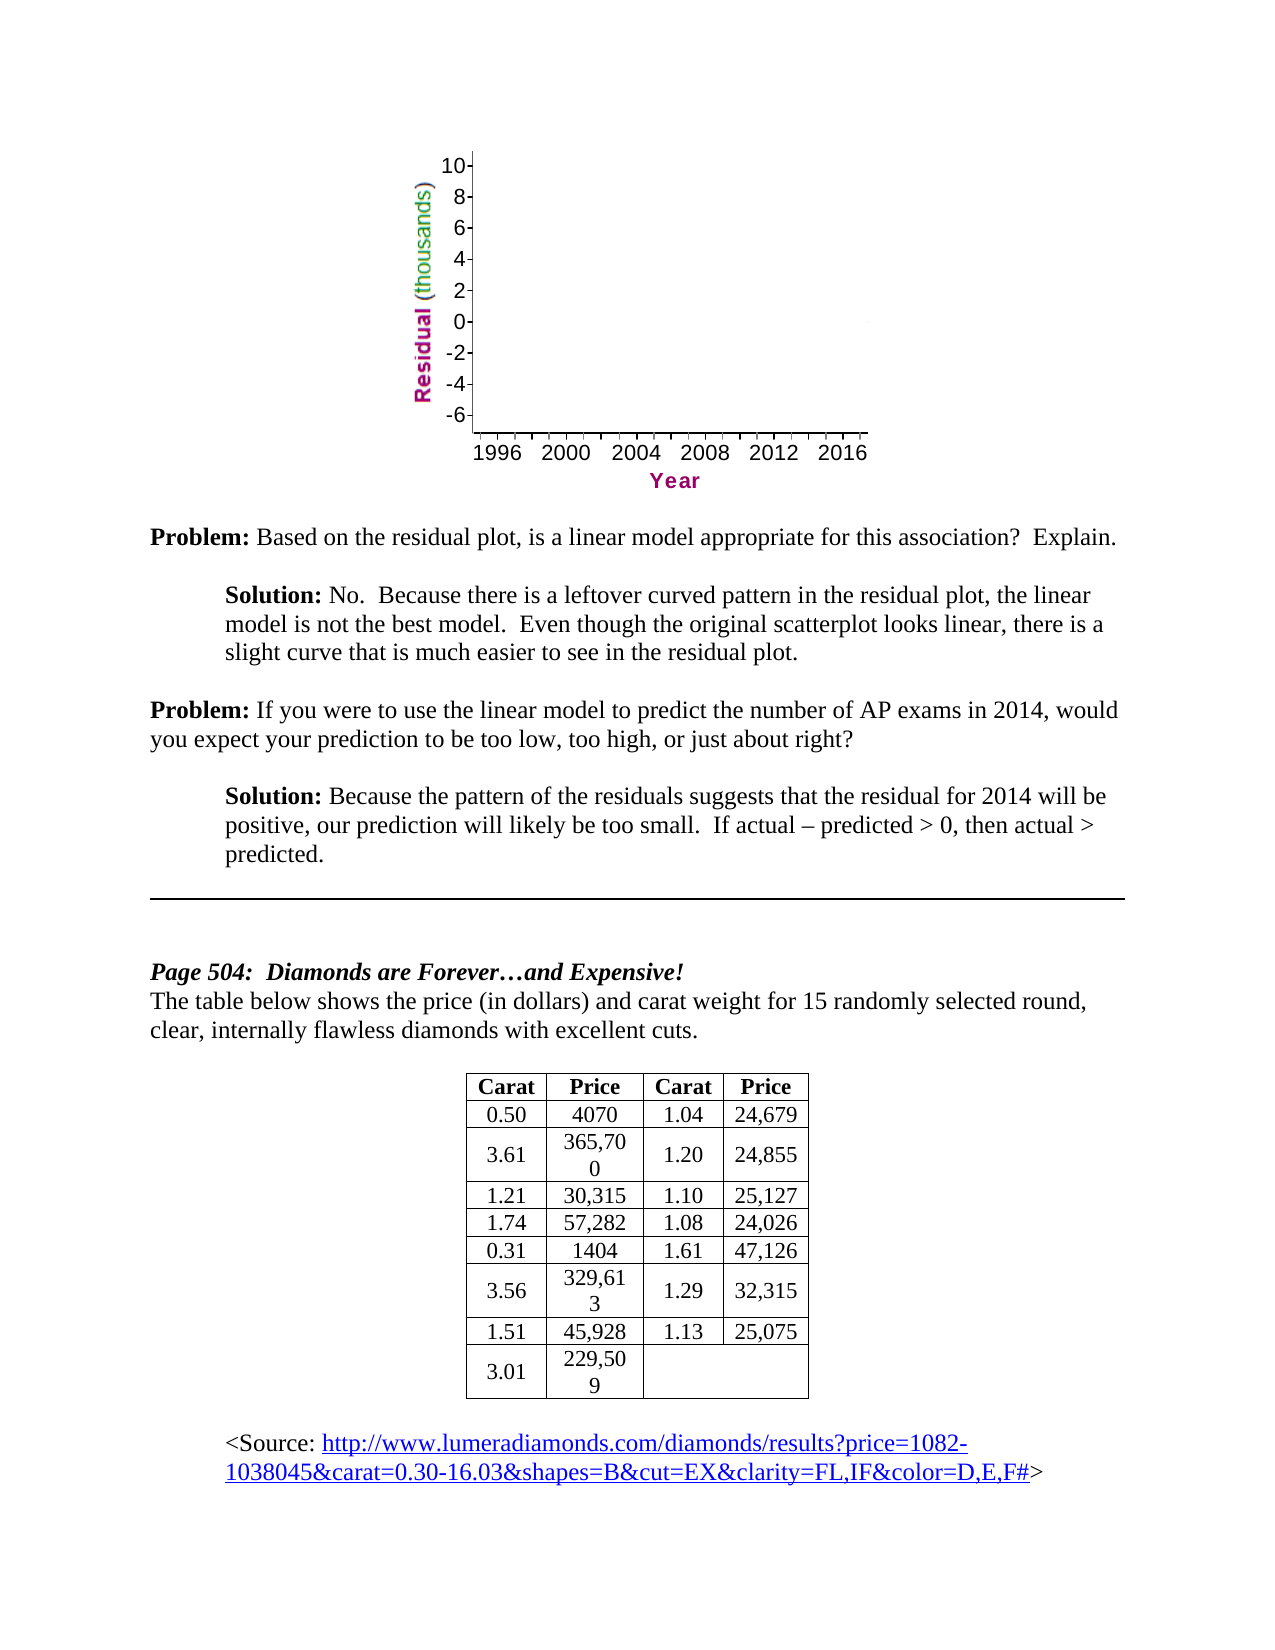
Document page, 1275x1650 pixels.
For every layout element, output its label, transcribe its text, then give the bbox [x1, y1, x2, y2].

table_cell 1.74 [467, 1209, 546, 1236]
table_cell 3.01 [467, 1345, 546, 1398]
table_cell 57,282 [547, 1209, 643, 1236]
table_cell 47,126 [724, 1237, 808, 1263]
text Page 504: Diamonds are Forever…and Expensive! [150, 957, 1125, 986]
table_cell 1.21 [467, 1182, 546, 1208]
table_cell 24,679 [724, 1101, 808, 1127]
table_cell 24,026 [724, 1209, 808, 1236]
text Problem: Based on the residual plot, is a linear model appropriate for this association? Explain. [150, 522, 1125, 551]
table_cell 32,315 [724, 1264, 808, 1317]
table_cell 45,928 [547, 1318, 643, 1344]
table_cell 3.61 [467, 1128, 546, 1181]
table_cell 3.56 [467, 1264, 546, 1317]
table_cell 1.29 [644, 1264, 723, 1317]
table_cell 1.13 [644, 1318, 723, 1344]
table_cell 1.08 [644, 1209, 723, 1236]
table_cell 0.31 [467, 1237, 546, 1263]
table_cell 1.04 [644, 1101, 723, 1127]
table_cell 329,613 [547, 1264, 643, 1317]
text Solution: Because the pattern of the residuals suggests that the residual for 2014 will be positive, our prediction will likely be too small. If actual – predicted > 0, then actual > predicted. [225, 781, 1125, 867]
table_cell 24,855 [724, 1128, 808, 1181]
table_header Price [547, 1074, 643, 1100]
table_cell 365,700 [547, 1128, 643, 1181]
table_cell 1.20 [644, 1128, 723, 1181]
text The table below shows the price (in dollars) and carat weight for 15 randomly selected round, clear, internally flawless diamonds with excellent cuts. [150, 986, 1125, 1044]
table_cell [644, 1345, 808, 1398]
table_cell 0.50 [467, 1101, 546, 1127]
table_cell 1.10 [644, 1182, 723, 1208]
table_header Carat [467, 1074, 546, 1100]
table_cell 1404 [547, 1237, 643, 1263]
table_cell 1.51 [467, 1318, 546, 1344]
table_cell 30,315 [547, 1182, 643, 1208]
text Solution: No. Because there is a leftover curved pattern in the residual plot, the linear model is not the best model. Even though the original scatterplot looks linear, there is a slight curve that is much easier to see in the residual plot. [225, 580, 1125, 666]
table_cell 4070 [547, 1101, 643, 1127]
table_header Carat [644, 1074, 723, 1100]
text Problem: If you were to use the linear model to predict the number of AP exams in 2014, would you expect your prediction to be too low, too high, or just about right? [150, 695, 1125, 752]
table_cell 1.61 [644, 1237, 723, 1263]
table_cell 25,075 [724, 1318, 808, 1344]
table_cell 229,509 [547, 1345, 643, 1398]
text <Source: http://www.lumeradiamonds.com/diamonds/results?price=1082-1038045&carat=0.30-16.03&shapes=B&cut=EX&clarity=FL,IF&color=D,E,F#> [225, 1428, 1125, 1485]
table_header Price [724, 1074, 808, 1100]
table_cell 25,127 [724, 1182, 808, 1208]
